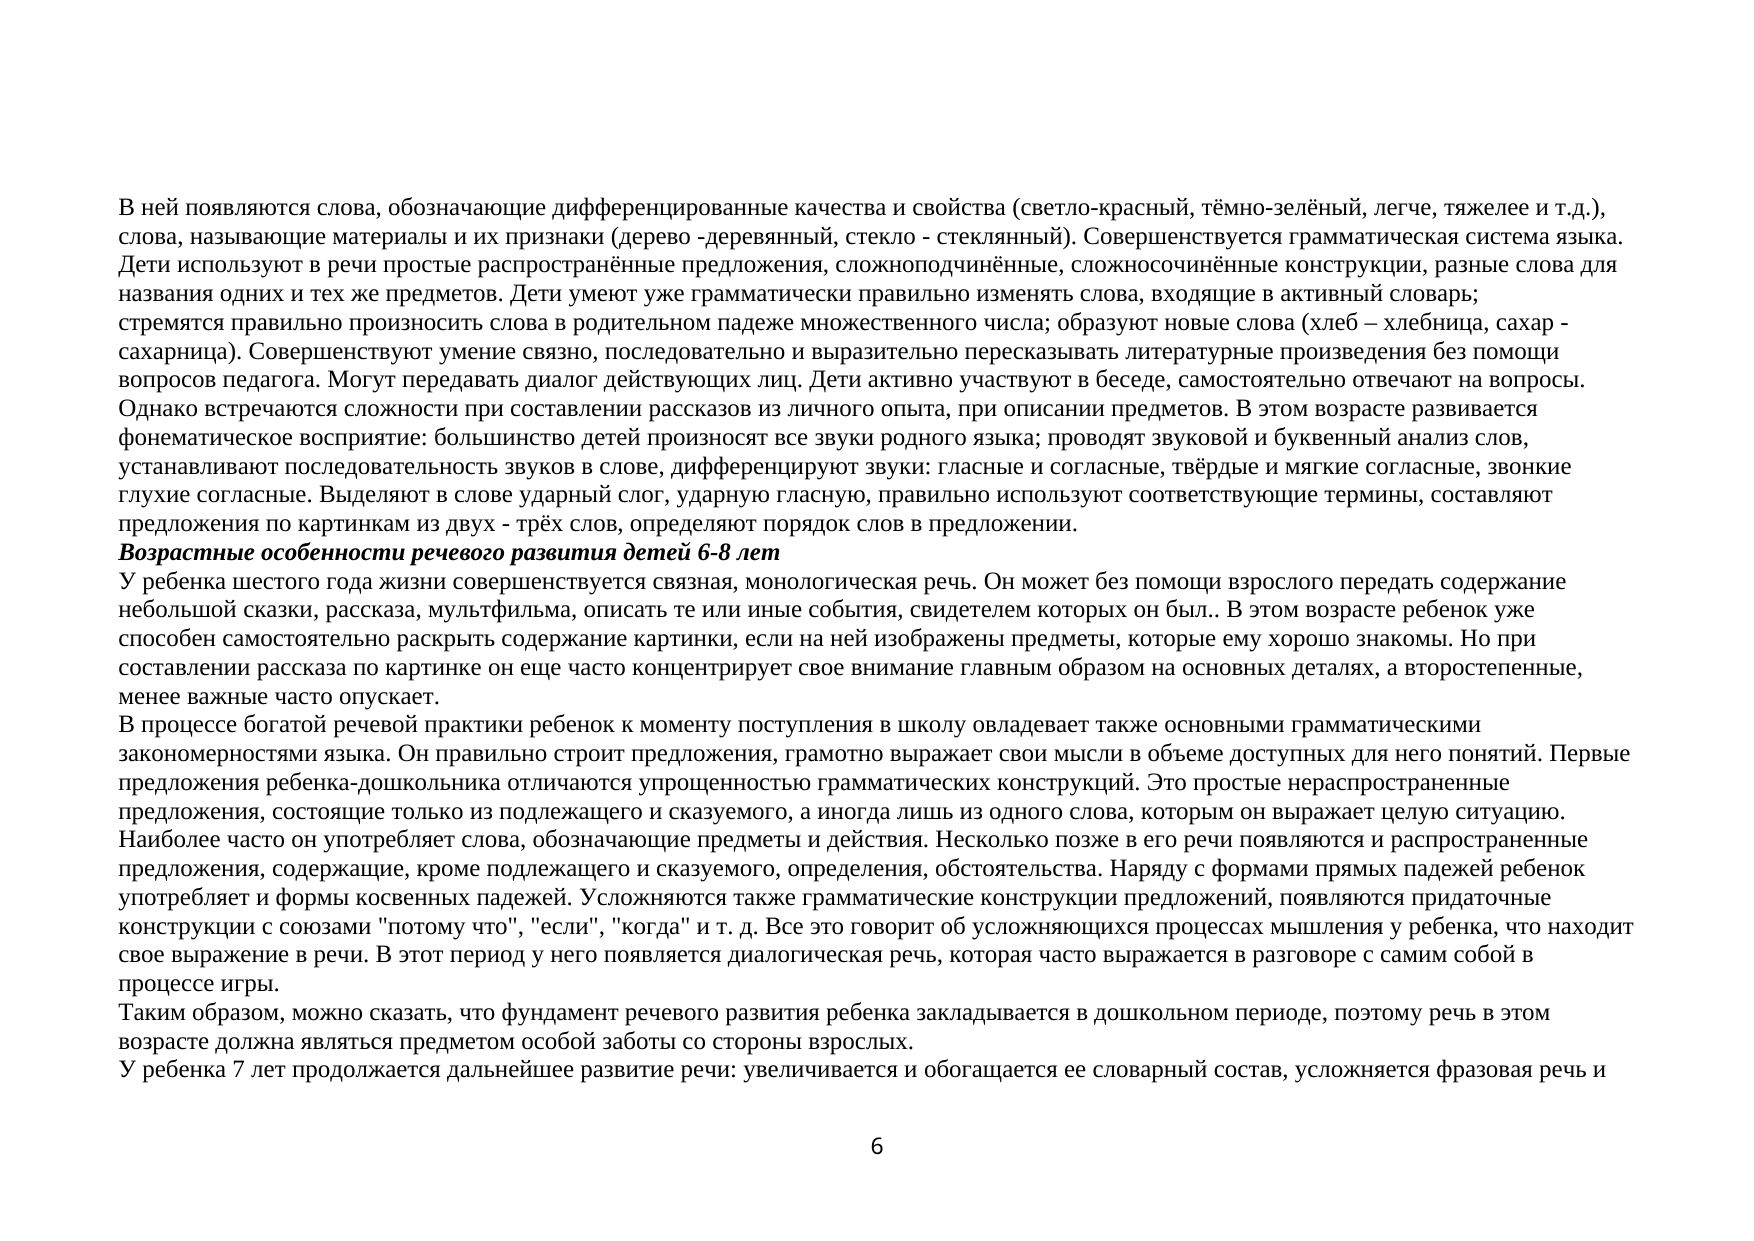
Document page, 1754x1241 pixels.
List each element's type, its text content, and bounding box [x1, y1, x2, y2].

text В ней появляются слова, обозначающие дифференцированные качества и свойства (светло-красный, тёмно-зелёный, легче, тяжелее и т.д.), слова, называющие материалы и их признаки (дерево -деревянный, стекло - стеклянный). Совершенствуется грамматическая система языка. Дети используют в речи простые распространённые предложения, сложноподчинённые, сложносочинённые конструкции, разные слова для названия одних и тех же предметов. Дети умеют уже грамматически правильно изменять слова, входящие в активный словарь; [118, 192, 1636, 307]
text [118, 566, 1636, 1083]
text Возрастные особенности речевого развития детей 6-8 лет [118, 537, 1636, 566]
text стремятся правильно произносить слова в родительном падеже множественного числа; образуют новые слова (хлеб – хлебница, сахар - сахарница). Совершенствуют умение связно, последовательно и выразительно пересказывать литературные произведения без помощи вопросов педагога. Могут передавать диалог действующих лиц. Дети активно участвуют в беседе, самостоятельно отвечают на вопросы. Однако встречаются сложности при составлении рассказов из личного опыта, при описании предметов. В этом возрасте развивается фонематическое восприятие: большинство детей произносят все звуки родного языка; проводят звуковой и буквенный анализ слов, устанавливают последовательность звуков в слове, дифференцируют звуки: гласные и согласные, твёрдые и мягкие согласные, звонкие глухие согласные. Выделяют в слове ударный слог, ударную гласную, правильно используют соответствующие термины, составляют предложения по картинкам из двух - трёх слов, определяют порядок слов в предложении. [118, 307, 1636, 537]
